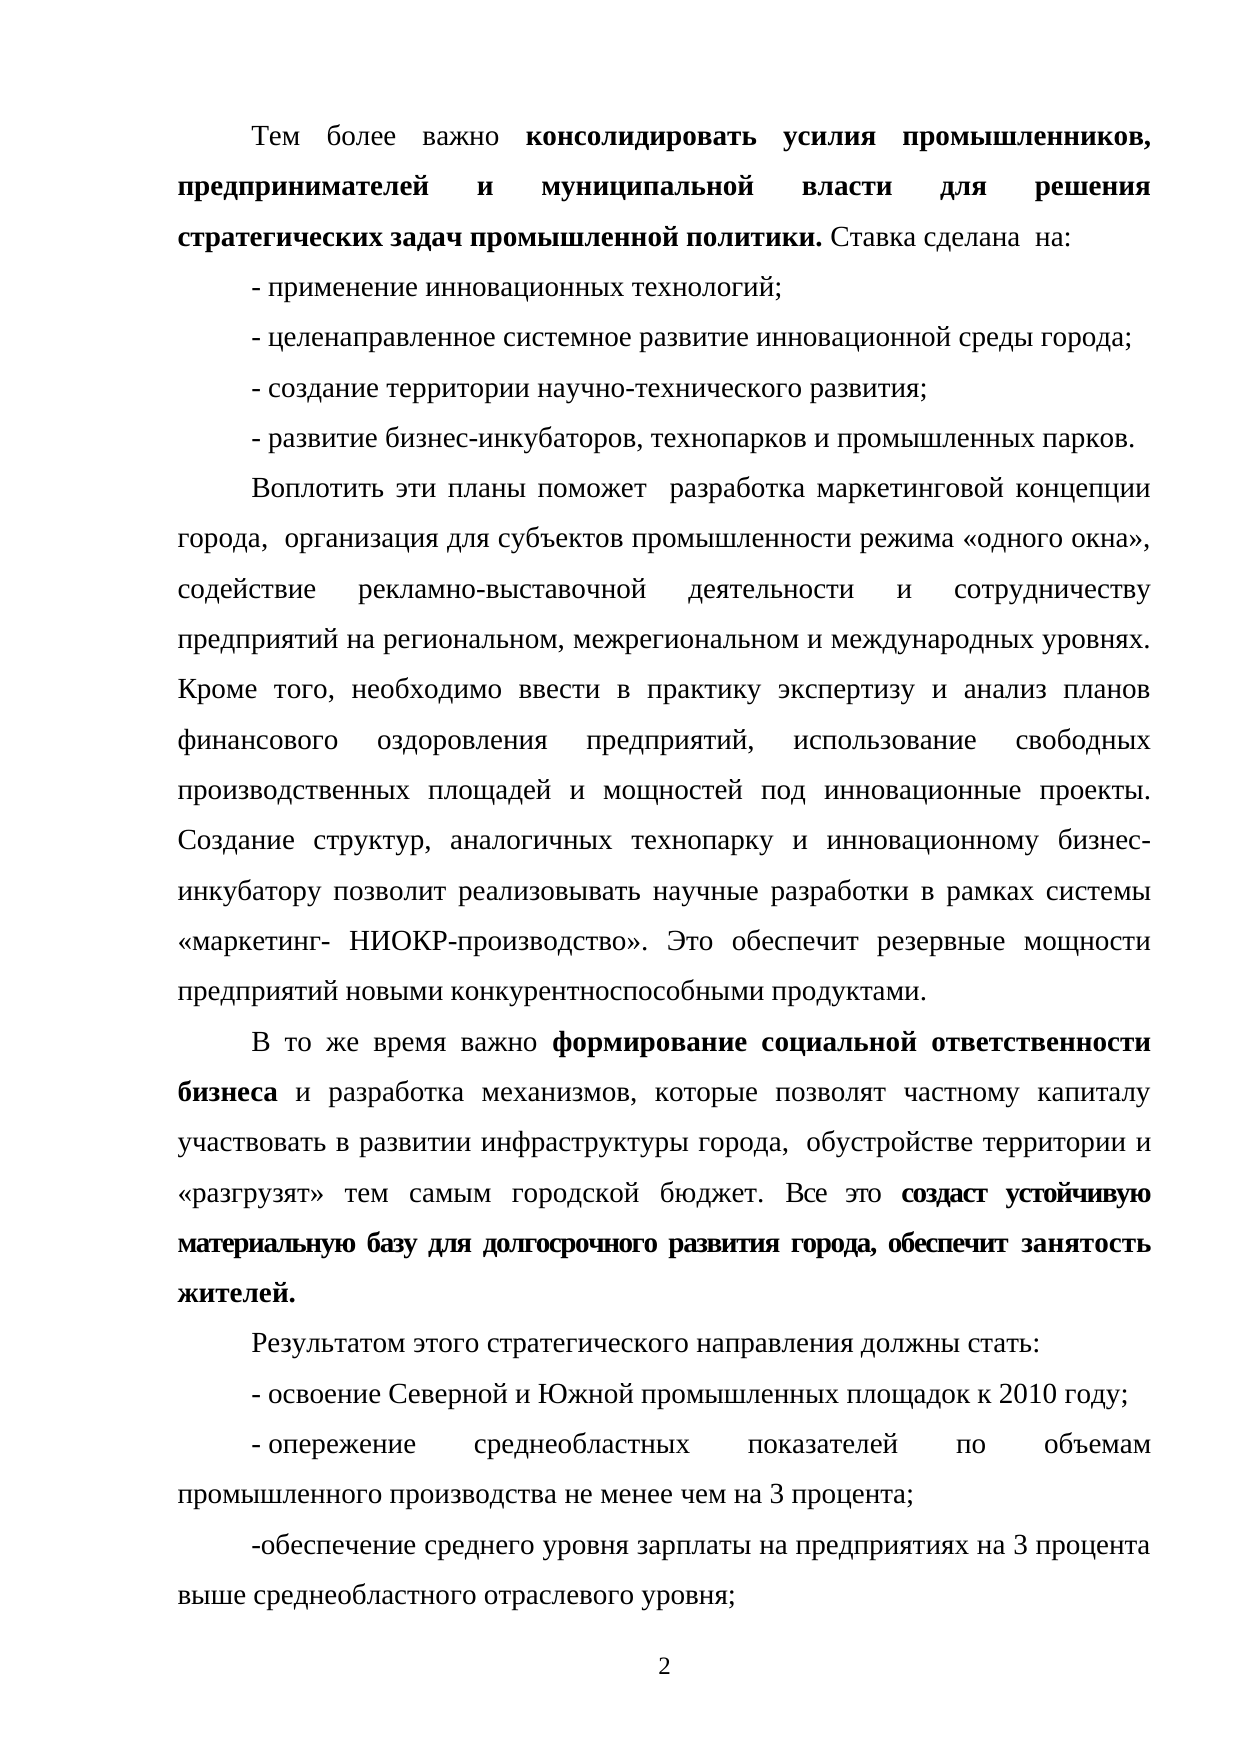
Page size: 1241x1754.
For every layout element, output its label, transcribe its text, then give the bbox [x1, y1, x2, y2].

text В то же время важно формирование социальной ответственности бизнеса и разработка механизмов, которые позволят частному капиталу участвовать в развитии инфраструктуры города, обустройстве территории и «разгрузят» тем самым городской бюджет. Все это создаст устойчивую материальную базу для долгосрочного развития города, обеспечит занятость жителей. [177, 1024, 1152, 1309]
text Результатом этого стратегического направления должны стать: [177, 1326, 1152, 1359]
text - опережение среднеобластных показателей по объемам промышленного производства не менее чем на 3 процента; [177, 1426, 1152, 1510]
text Воплотить эти планы поможет разработка маркетинговой концепции города, организация для субъектов промышленности режима «одного окна», содействие рекламно-выставочной деятельности и сотрудничеству предприятий на региональном, межрегиональном и международных уровнях. Кроме того, необходимо ввести в практику экспертизу и анализ планов финансового оздоровления предприятий, использование свободных производственных площадей и мощностей под инновационные проекты. Создание структур, аналогичных технопарку и инновационному бизнес-инкубатору позволит реализовывать научные разработки в рамках системы «маркетинг- НИОКР-производство». Это обеспечит резервные мощности предприятий новыми конкурентноспособными продуктами. [177, 470, 1152, 1007]
text - применение инновационных технологий; [177, 269, 1152, 303]
text -обеспечение среднего уровня зарплаты на предприятиях на 3 процента выше среднеобластного отраслевого уровня; [177, 1527, 1152, 1611]
text Тем более важно консолидировать усилия промышленников, предпринимателей и муниципальной власти для решения стратегических задач промышленной политики. Ставка сделана на: [177, 118, 1152, 252]
text - освоение Северной и Южной промышленных площадок к 2010 году; [177, 1376, 1152, 1409]
text - создание территории научно-технического развития; [177, 370, 1152, 403]
text - развитие бизнес-инкубаторов, технопарков и промышленных парков. [177, 420, 1152, 453]
text - целенаправленное системное развитие инновационной среды города; [177, 319, 1152, 353]
